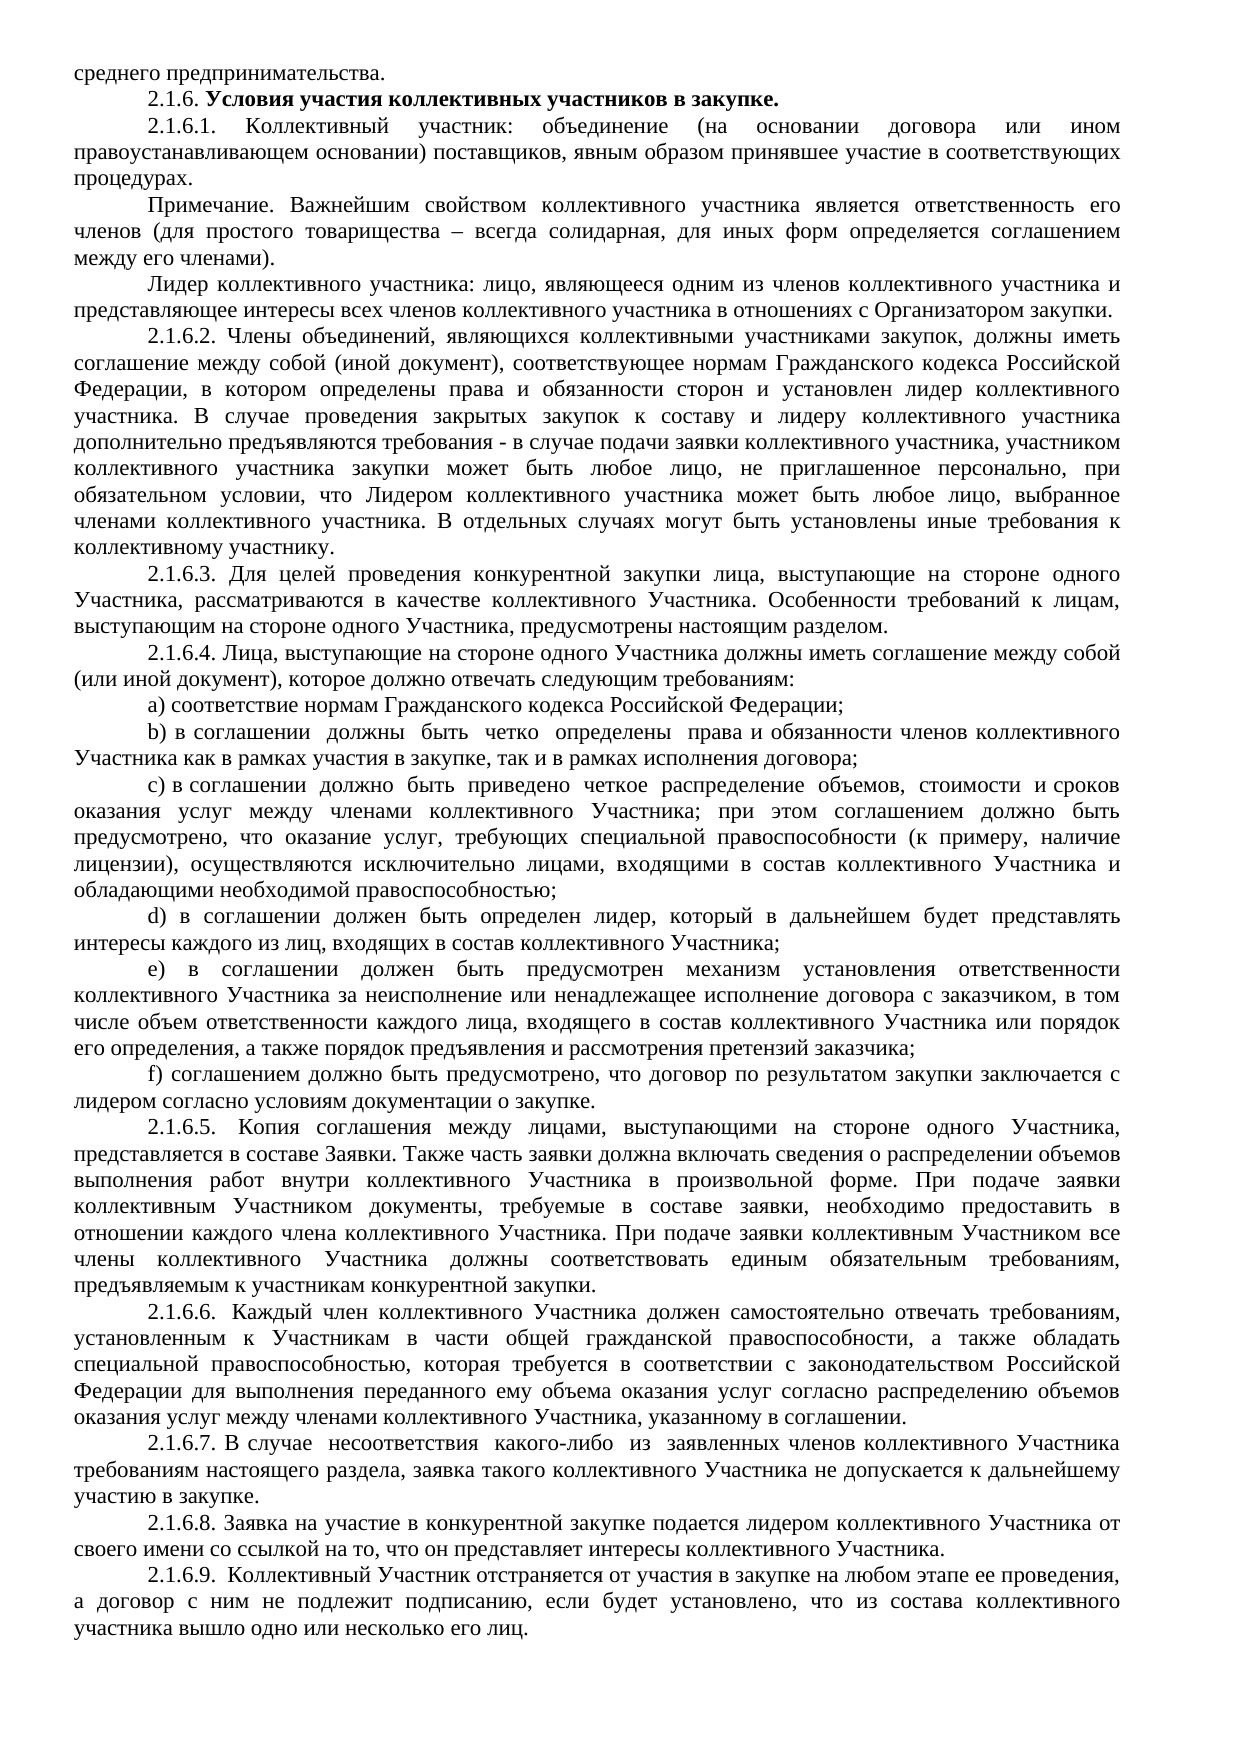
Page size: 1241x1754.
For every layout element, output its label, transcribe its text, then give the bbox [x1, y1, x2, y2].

text c) в соглашении должно быть приведено четкое распределение объемов, стоимости и сроков оказания услуг между членами коллективного Участника; при этом соглашением должно быть предусмотрено, что оказание услуг, требующих специальной правоспособности (к примеру, наличие лицензии), осуществляются исключительно лицами, входящими в состав коллективного Участника и обладающими необходимой правоспособностью; [74, 771, 1122, 902]
text Примечание. Важнейшим свойством коллективного участника является ответственность его членов (для простого товарищества – всегда солидарная, для иных форм определяется соглашением между его членами). [74, 191, 1122, 270]
text 2.1.6.3. Для целей проведения конкурентной закупки лица, выступающие на стороне одного Участника, рассматриваются в качестве коллективного Участника. Особенности требований к лицам, выступающим на стороне одного Участника, предусмотрены настоящим разделом. [74, 560, 1122, 639]
text 2.1.6.1. Коллективный участник: объединение (на основании договора или ином правоустанавливающем основании) поставщиков, явным образом принявшее участие в соответствующих процедурах. [74, 112, 1122, 191]
text 2.1.6.8. Заявка на участие в конкурентной закупке подается лидером коллективного Участника от своего имени со ссылкой на то, что он представляет интересы коллективного Участника. [74, 1508, 1122, 1561]
text 2.1.6.6. Каждый член коллективного Участника должен самостоятельно отвечать требованиям, установленным к Участникам в части общей гражданской правоспособности, а также обладать специальной правоспособностью, которая требуется в соответствии с законодательством Российской Федерации для выполнения переданного ему объема оказания услуг согласно распределению объемов оказания услуг между членами коллективного Участника, указанному в соглашении. [74, 1298, 1122, 1429]
text 2.1.6.9. Коллективный Участник отстраняется от участия в закупке на любом этапе ее проведения, а договор с ним не подлежит подписанию, если будет установлено, что из состава коллективного участника вышло одно или несколько его лиц. [74, 1561, 1122, 1640]
text f) соглашением должно быть предусмотрено, что договор по результатом закупки заключается с лидером согласно условиям документации о закупке. [74, 1061, 1122, 1113]
text 2.1.6.2. Члены объединений, являющихся коллективными участниками закупок, должны иметь соглашение между собой (иной документ), соответствующее нормам Гражданского кодекса Российской Федерации, в котором определены права и обязанности сторон и установлен лидер коллективного участника. В случае проведения закрытых закупок к составу и лидеру коллективного участника дополнительно предъявляются требования - в случае подачи заявки коллективного участника, участником коллективного участника закупки может быть любое лицо, не приглашенное персонально, при обязательном условии, что Лидером коллективного участника может быть любое лицо, выбранное членами коллективного участника. В отдельных случаях могут быть установлены иные требования к коллективному участнику. [74, 323, 1122, 560]
text 2.1.6. Условия участия коллективных участников в закупке. [74, 85, 1122, 112]
text a) соответствие нормам Гражданского кодекса Российской Федерации; [74, 692, 1122, 718]
text Лидер коллективного участника: лицо, являющееся одним из членов коллективного участника и представляющее интересы всех членов коллективного участника в отношениях с Организатором закупки. [74, 270, 1122, 323]
text 2.1.6.7. В случае несоответствия какого-либо из заявленных членов коллективного Участника требованиям настоящего раздела, заявка такого коллективного Участника не допускается к дальнейшему участию в закупке. [74, 1429, 1122, 1508]
text е) в соглашении должен быть предусмотрен механизм установления ответственности коллективного Участника за неисполнение или ненадлежащее исполнение договора с заказчиком, в том числе объем ответственности каждого лица, входящего в состав коллективного Участника или порядок его определения, а также порядок предъявления и рассмотрения претензий заказчика; [74, 955, 1122, 1061]
text b) в соглашении должны быть четко определены права и обязанности членов коллективного Участника как в рамках участия в закупке, так и в рамках исполнения договора; [74, 718, 1122, 771]
text 2.1.6.4. Лица, выступающие на стороне одного Участника должны иметь соглашение между собой (или иной документ), которое должно отвечать следующим требованиям: [74, 639, 1122, 692]
text d) в соглашении должен быть определен лидер, который в дальнейшем будет представлять интересы каждого из лиц, входящих в состав коллективного Участника; [74, 902, 1122, 955]
text 2.1.6.5. Копия соглашения между лицами, выступающими на стороне одного Участника, представляется в составе Заявки. Также часть заявки должна включать сведения о распределении объемов выполнения работ внутри коллективного Участника в произвольной форме. При подаче заявки коллективным Участником документы, требуемые в составе заявки, необходимо предоставить в отношении каждого члена коллективного Участника. При подаче заявки коллективным Участником все члены коллективного Участника должны соответствовать единым обязательным требованиям, предъявляемым к участникам конкурентной закупки. [74, 1113, 1122, 1298]
